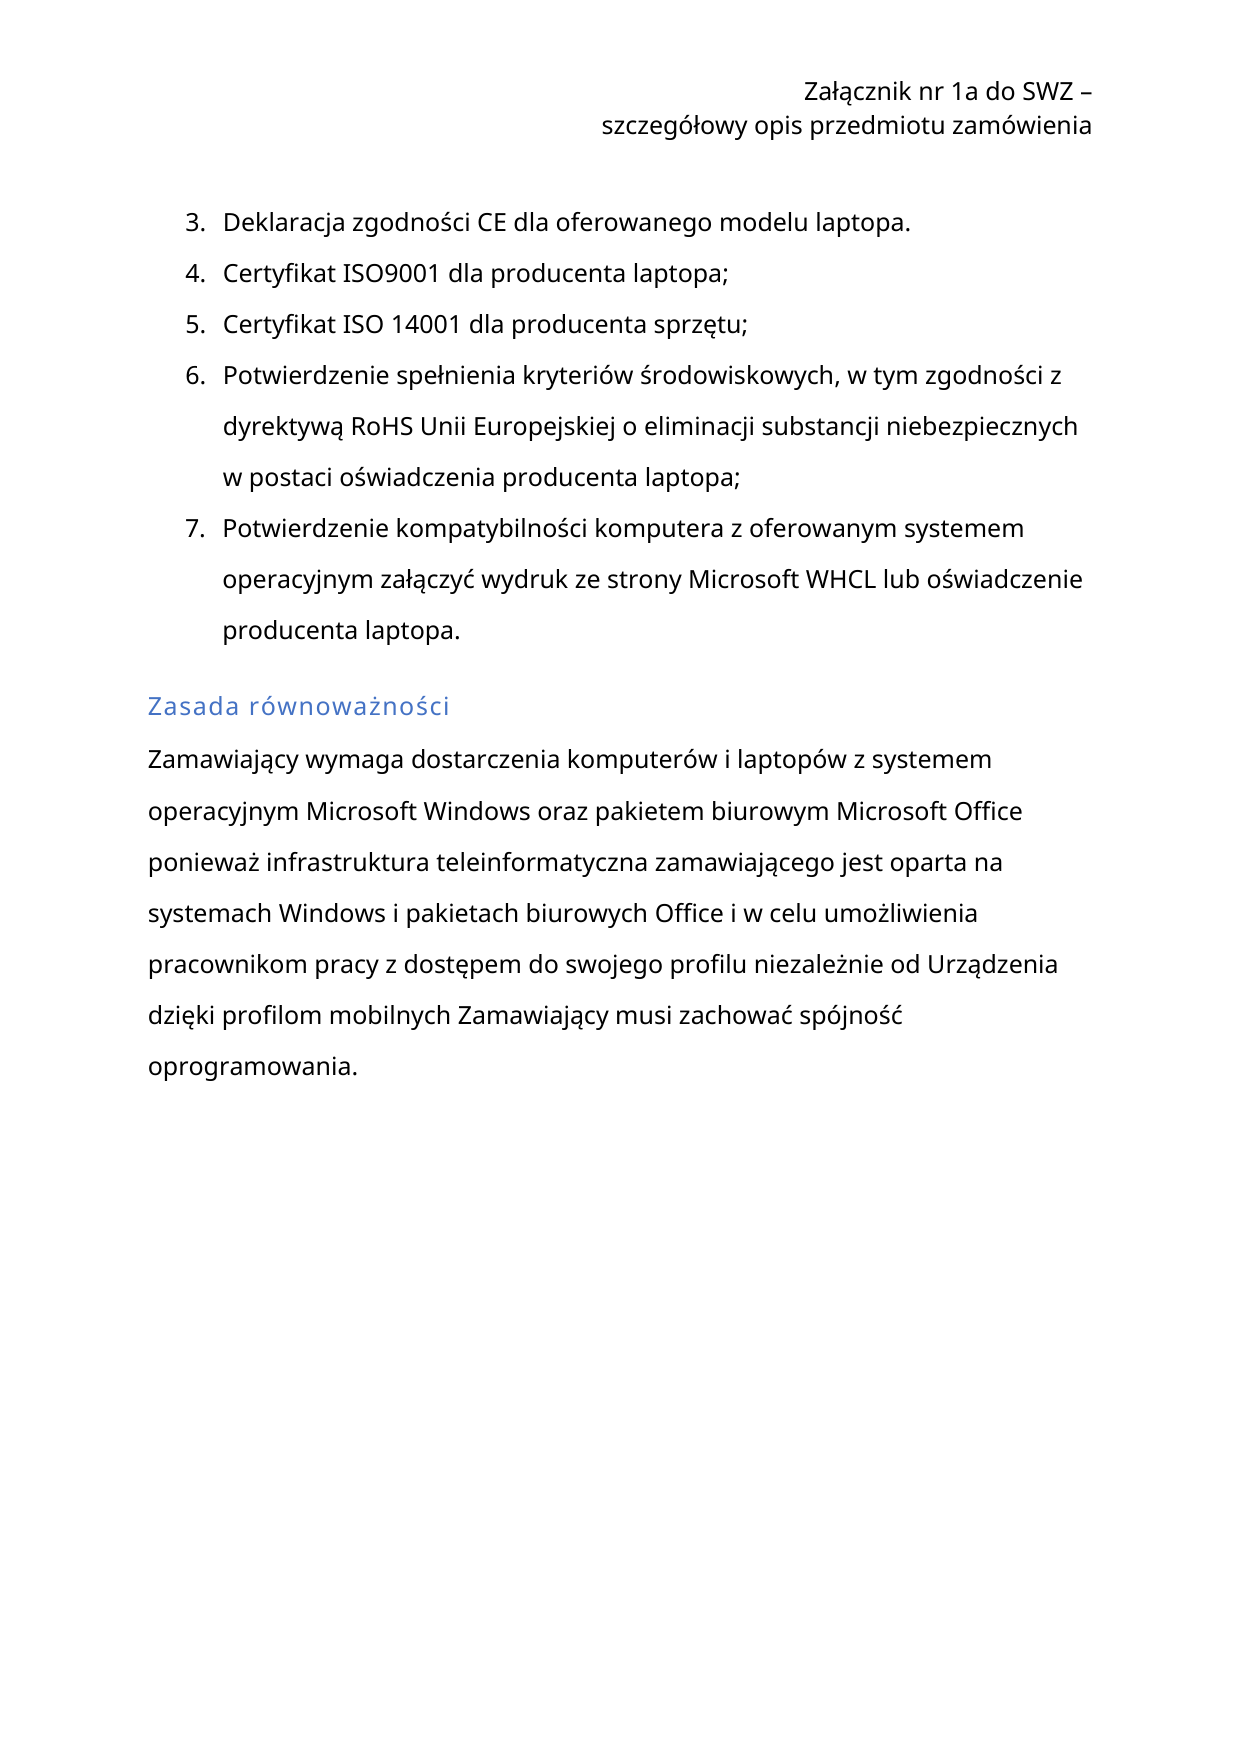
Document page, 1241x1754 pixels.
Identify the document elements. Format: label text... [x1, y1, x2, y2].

list Certyfikat ISO9001 dla producenta laptopa; [185, 255, 1093, 289]
text Zamawiający wymaga dostarczenia komputerów i laptopów z systemem operacyjnym Microsoft Windows oraz pakietem biurowym Microsoft Office ponieważ infrastruktura teleinformatyczna zamawiającego jest oparta na systemach Windows i pakietach biurowych Office i w celu umożliwienia pracownikom pracy z dostępem do swojego profilu niezależnie od Urządzenia dzięki profilom mobilnych Zamawiający musi zachować spójność oprogramowania. [148, 742, 1093, 1082]
subtitle Zasada równoważności [148, 689, 1093, 723]
list Potwierdzenie spełnienia kryteriów środowiskowych, w tym zgodności z dyrektywą RoHS Unii Europejskiej o eliminacji substancji niebezpiecznych w postaci oświadczenia producenta laptopa; [185, 357, 1093, 494]
list Certyfikat ISO 14001 dla producenta sprzętu; [185, 306, 1093, 341]
list Deklaracja zgodności CE dla oferowanego modelu laptopa. [185, 204, 1093, 238]
list Potwierdzenie kompatybilności komputera z oferowanym systemem operacyjnym załączyć wydruk ze strony Microsoft WHCL lub oświadczenie producenta laptopa. [185, 511, 1093, 647]
